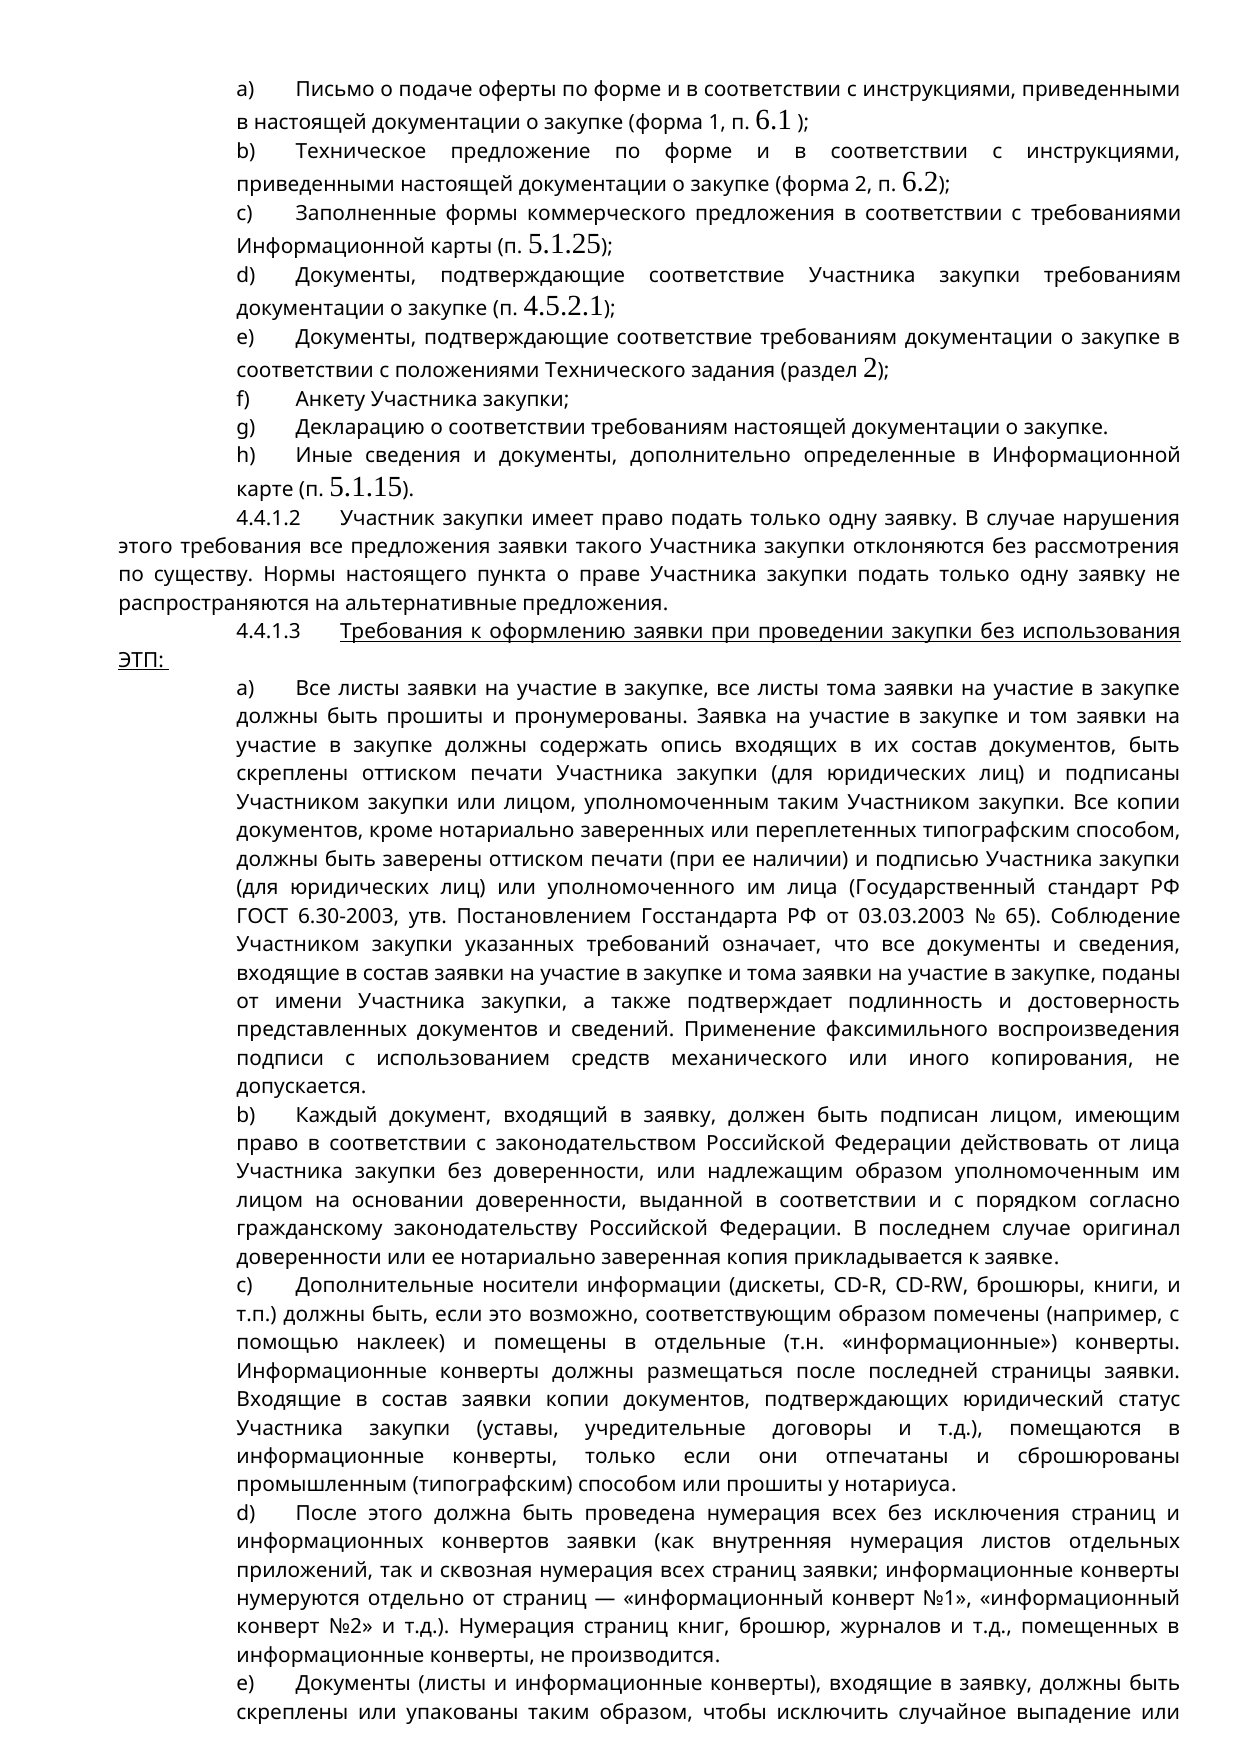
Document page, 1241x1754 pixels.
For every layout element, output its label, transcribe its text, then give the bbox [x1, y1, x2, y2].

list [236, 1668, 1181, 1725]
list Иные сведения и документы, дополнительно определенные в Информационной карте (п. 5.1.16). [236, 441, 1181, 503]
list Письмо о подаче оферты по форме и в соответствии с инструкциями, приведенными в настоящей документации о закупке (форма 1, п. 6.1 ); [236, 74, 1181, 136]
list Документы, подтверждающие соответствие требованиям документации о закупке в соответствии с положениями Технического задания (раздел 2); [236, 322, 1181, 384]
list Дополнительные носители информации (дискеты, CD-R, CD-RW, брошюры, книги, и т.п.) должны быть, если это возможно, соответствующим образом помечены (например, с помощью наклеек) и помещены в отдельные (т.н. «информационные») конверты. Информационные конверты должны размещаться после последней страницы заявки. Входящие в состав заявки копии документов, подтверждающих юридический статус Участника закупки (уставы, учредительные договоры и т.д.), помещаются в информационные конверты, только если они отпечатаны и сброшюрованы промышленным (типографским) способом или прошиты у нотариуса. [236, 1270, 1181, 1498]
list Каждый документ, входящий в заявку, должен быть подписан лицом, имеющим право в соответствии с законодательством Российской Федерации действовать от лица Участника закупки без доверенности, или надлежащим образом уполномоченным им лицом на основании доверенности, выданной в соответствии и с порядком согласно гражданскому законодательству Российской Федерации. В последнем случае оригинал доверенности или ее нотариально заверенная копия прикладывается к заявке. [236, 1100, 1181, 1270]
list Требования к оформлению заявки при проведении закупки без использования ЭТП: [118, 616, 1181, 673]
list Все листы заявки на участие в закупке, все листы тома заявки на участие в закупке должны быть прошиты и пронумерованы. Заявка на участие в закупке и том заявки на участие в закупке должны содержать опись входящих в их состав документов, быть скреплены оттиском печати Участника закупки (для юридических лиц) и подписаны Участником закупки или лицом, уполномоченным таким Участником закупки. Все копии документов, кроме нотариально заверенных или переплетенных типографским способом, должны быть заверены оттиском печати (при ее наличии) и подписью Участника закупки (для юридических лиц) или уполномоченного им лица (Государственный стандарт РФ ГОСТ 6.30-2003, утв. Постановлением Госстандарта РФ от 03.03.2003 № 65). Соблюдение Участником закупки указанных требований означает, что все документы и сведения, входящие в состав заявки на участие в закупке и тома заявки на участие в закупке, поданы от имени Участника закупки, а также подтверждает подлинность и достоверность представленных документов и сведений. Применение факсимильного воспроизведения подписи с использованием средств механического или иного копирования, не допускается. [236, 673, 1181, 1100]
list Техническое предложение по форме и в соответствии с инструкциями, приведенными настоящей документации о закупке (форма 2, п. 6.2); [236, 136, 1181, 198]
list Документы, подтверждающие соответствие Участника закупки требованиям документации о закупке (п. 4.5.2.1); [236, 260, 1181, 322]
list Участник закупки имеет право подать только одну заявку. В случае нарушения этого требования все предложения заявки такого Участника закупки отклоняются без рассмотрения по существу. Нормы настоящего пункта о праве Участника закупки подать только одну заявку не распространяются на альтернативные предложения. [118, 503, 1181, 616]
list Заполненные формы коммерческого предложения в соответствии с требованиями Информационной карты (п. 5.1.25); [236, 198, 1181, 260]
list Декларацию о соответствии требованиям настоящей документации о закупке. [236, 412, 1181, 441]
list После этого должна быть проведена нумерация всех без исключения страниц и информационных конвертов заявки (как внутренняя нумерация листов отдельных приложений, так и сквозная нумерация всех страниц заявки; информационные конверты нумеруются отдельно от страниц — «информационный конверт №1», «информационный конверт №2» и т.д.). Нумерация страниц книг, брошюр, журналов и т.д., помещенных в информационные конверты, не производится. [236, 1498, 1181, 1668]
list Анкету Участника закупки; [236, 384, 1181, 412]
